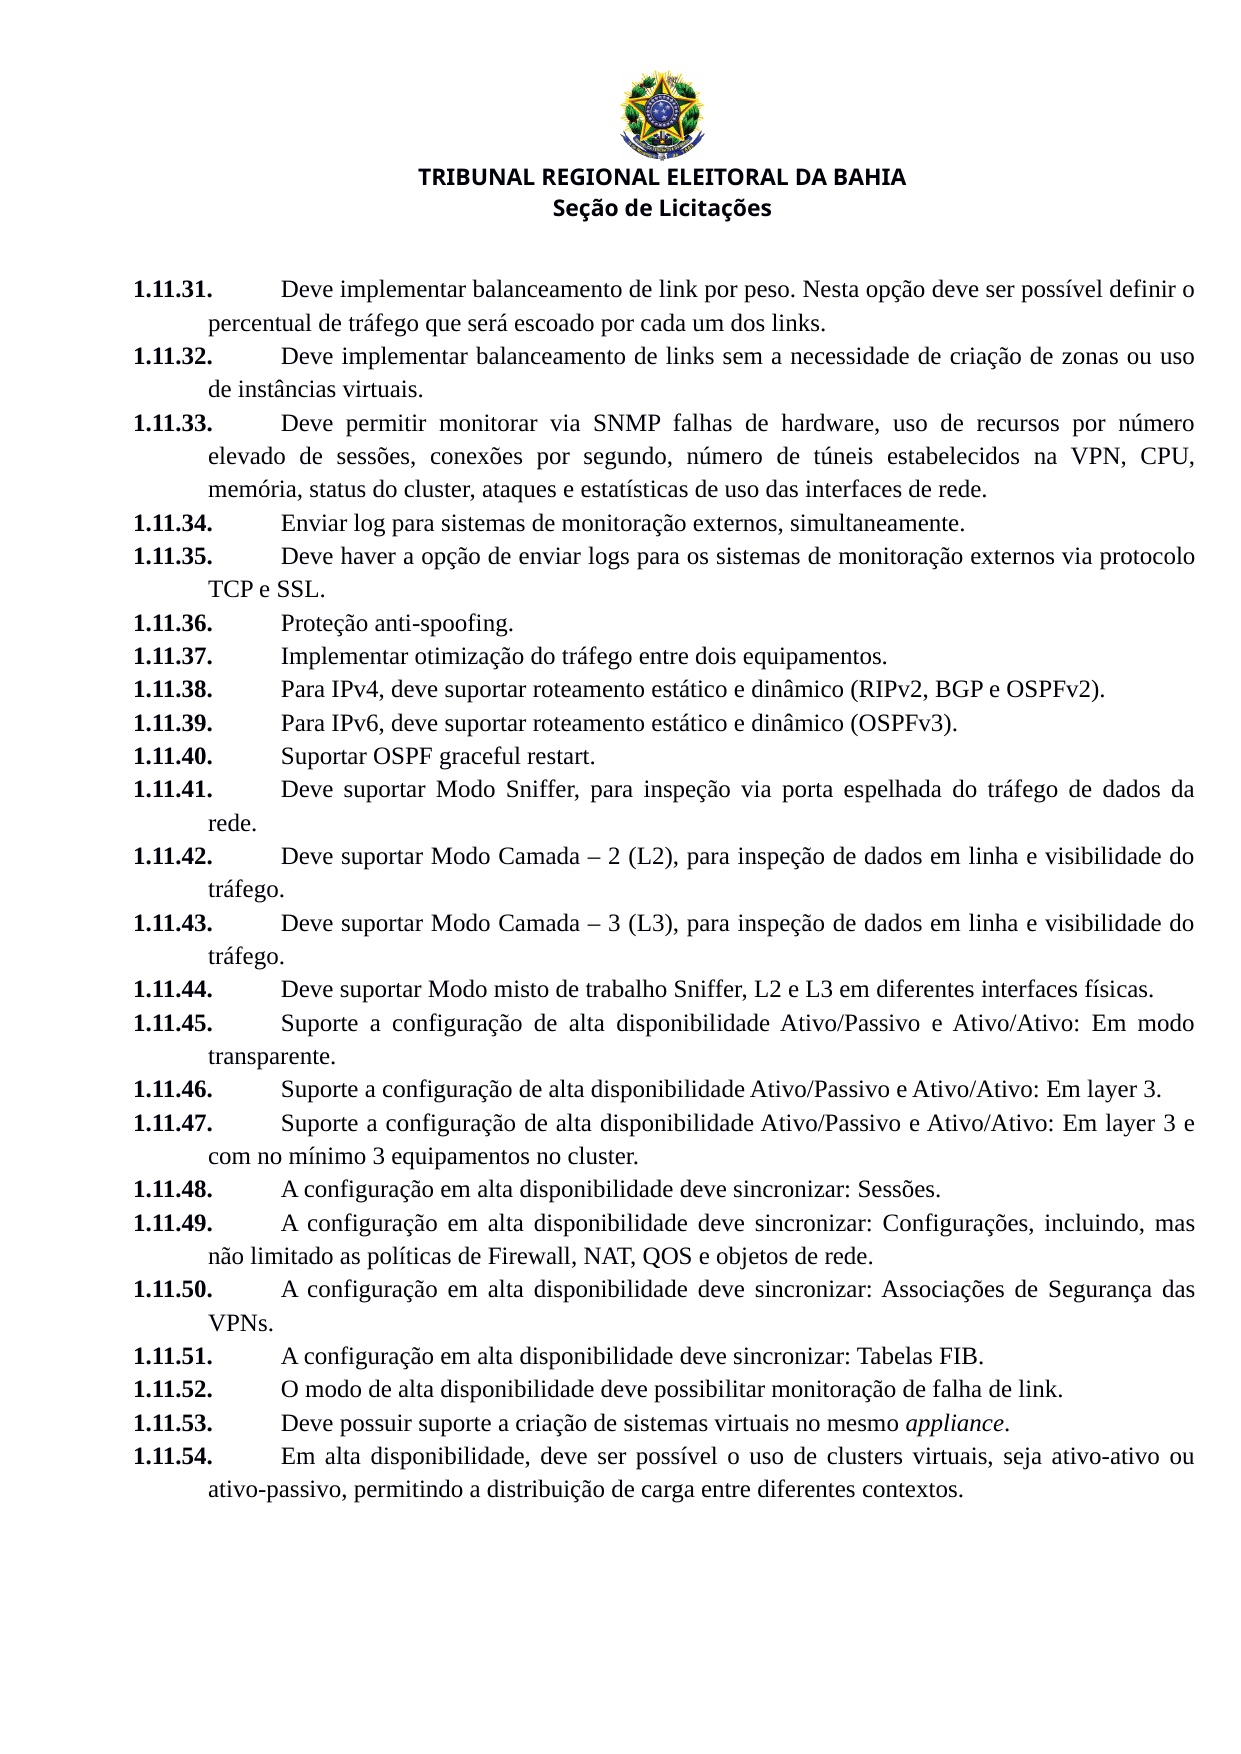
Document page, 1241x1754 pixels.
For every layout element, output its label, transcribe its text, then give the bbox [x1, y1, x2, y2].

list Deve permitir monitorar via SNMP falhas de hardware, uso de recursos por número elevado de sessões, conexões por segundo, número de túneis estabelecidos na VPN, CPU, memória, status do cluster, ataques e estatísticas de uso das interfaces de rede. [133, 404, 1196, 504]
list Deve haver a opção de enviar logs para os sistemas de monitoração externos via protocolo TCP e SSL. [133, 538, 1196, 604]
list Para IPv4, deve suportar roteamento estático e dinâmico (RIPv2, BGP e OSPFv2). [133, 671, 1196, 704]
list Deve suportar Modo Camada – 2 (L2), para inspeção de dados em linha e visibilidade do tráfego. [133, 838, 1196, 904]
list Proteção anti-spoofing. [133, 604, 1196, 638]
list Deve possuir suporte a criação de sistemas virtuais no mesmo appliance. [133, 1404, 1196, 1438]
list A configuração em alta disponibilidade deve sincronizar: Sessões. [133, 1171, 1196, 1204]
list Deve implementar balanceamento de link por peso. Nesta opção deve ser possível definir o percentual de tráfego que será escoado por cada um dos links. [133, 271, 1196, 338]
list Para IPv6, deve suportar roteamento estático e dinâmico (OSPFv3). [133, 704, 1196, 738]
list Deve suportar Modo Sniffer, para inspeção via porta espelhada do tráfego de dados da rede. [133, 771, 1196, 838]
list A configuração em alta disponibilidade deve sincronizar: Associações de Segurança das VPNs. [133, 1271, 1196, 1338]
list Suporte a configuração de alta disponibilidade Ativo/Passivo e Ativo/Ativo: Em modo transparente. [133, 1004, 1196, 1071]
list Deve implementar balanceamento de links sem a necessidade de criação de zonas ou uso de instâncias virtuais. [133, 338, 1196, 404]
list Deve suportar Modo misto de trabalho Sniffer, L2 e L3 em diferentes interfaces físicas. [133, 971, 1196, 1004]
list Suportar OSPF graceful restart. [133, 738, 1196, 771]
list Enviar log para sistemas de monitoração externos, simultaneamente. [133, 504, 1196, 538]
list A configuração em alta disponibilidade deve sincronizar: Tabelas FIB. [133, 1338, 1196, 1371]
list Suporte a configuração de alta disponibilidade Ativo/Passivo e Ativo/Ativo: Em layer 3. [133, 1071, 1196, 1104]
list Implementar otimização do tráfego entre dois equipamentos. [133, 638, 1196, 671]
list Em alta disponibilidade, deve ser possível o uso de clusters virtuais, seja ativo-ativo ou ativo-passivo, permitindo a distribuição de carga entre diferentes contextos. [133, 1438, 1196, 1504]
list A configuração em alta disponibilidade deve sincronizar: Configurações, incluindo, mas não limitado as políticas de Firewall, NAT, QOS e objetos de rede. [133, 1204, 1196, 1271]
list O modo de alta disponibilidade deve possibilitar monitoração de falha de link. [133, 1371, 1196, 1404]
list Deve suportar Modo Camada – 3 (L3), para inspeção de dados em linha e visibilidade do tráfego. [133, 904, 1196, 971]
list Suporte a configuração de alta disponibilidade Ativo/Passivo e Ativo/Ativo: Em layer 3 e com no mínimo 3 equipamentos no cluster. [133, 1104, 1196, 1171]
